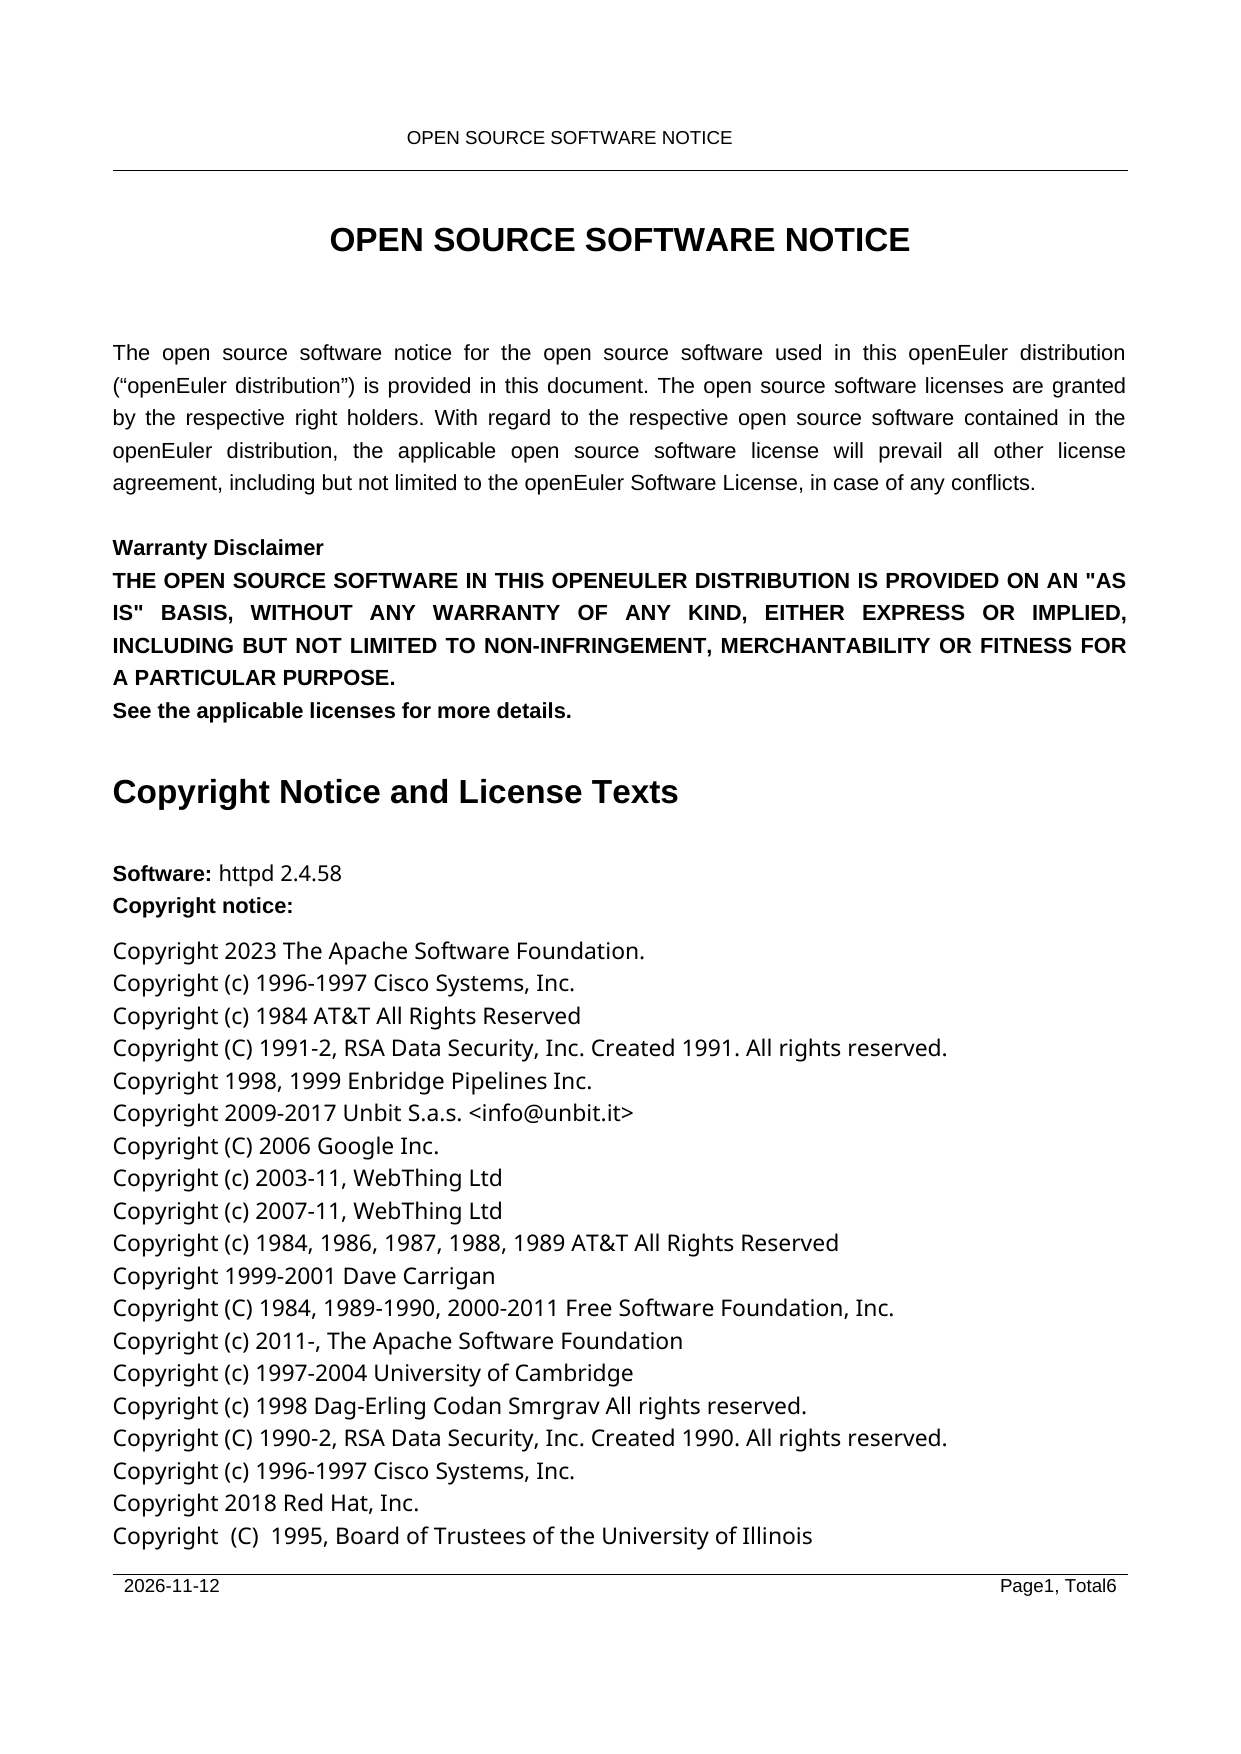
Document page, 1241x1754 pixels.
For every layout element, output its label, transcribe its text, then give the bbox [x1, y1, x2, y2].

text The open source software notice for the open source software used in this openEuler distribution (“openEuler distribution”) is provided in this document. The open source software licenses are granted by the respective right holders. With regard to the respective open source software contained in the openEuler distribution, the applicable open source software license will prevail all other license agreement, including but not limited to the openEuler Software License, in case of any conflicts. [112, 336, 1128, 499]
text Warranty Disclaimer [112, 531, 1128, 564]
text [112, 934, 1128, 1551]
title Software: httpd 2.4.58 [112, 856, 1128, 889]
text OPEN SOURCE SOFTWARE NOTICE [112, 206, 1128, 271]
text THE OPEN SOURCE SOFTWARE IN THIS OPENEULER DISTRIBUTION IS PROVIDED ON AN "AS IS" BASIS, WITHOUT ANY WARRANTY OF ANY KIND, EITHER EXPRESS OR IMPLIED, INCLUDING BUT NOT LIMITED TO NON-INFRINGEMENT, MERCHANTABILITY OR FITNESS FOR A PARTICULAR PURPOSE. See the applicable licenses for more details. [112, 564, 1128, 726]
text Copyright notice: [112, 889, 1128, 921]
text Copyright Notice and License Texts [112, 759, 1128, 824]
